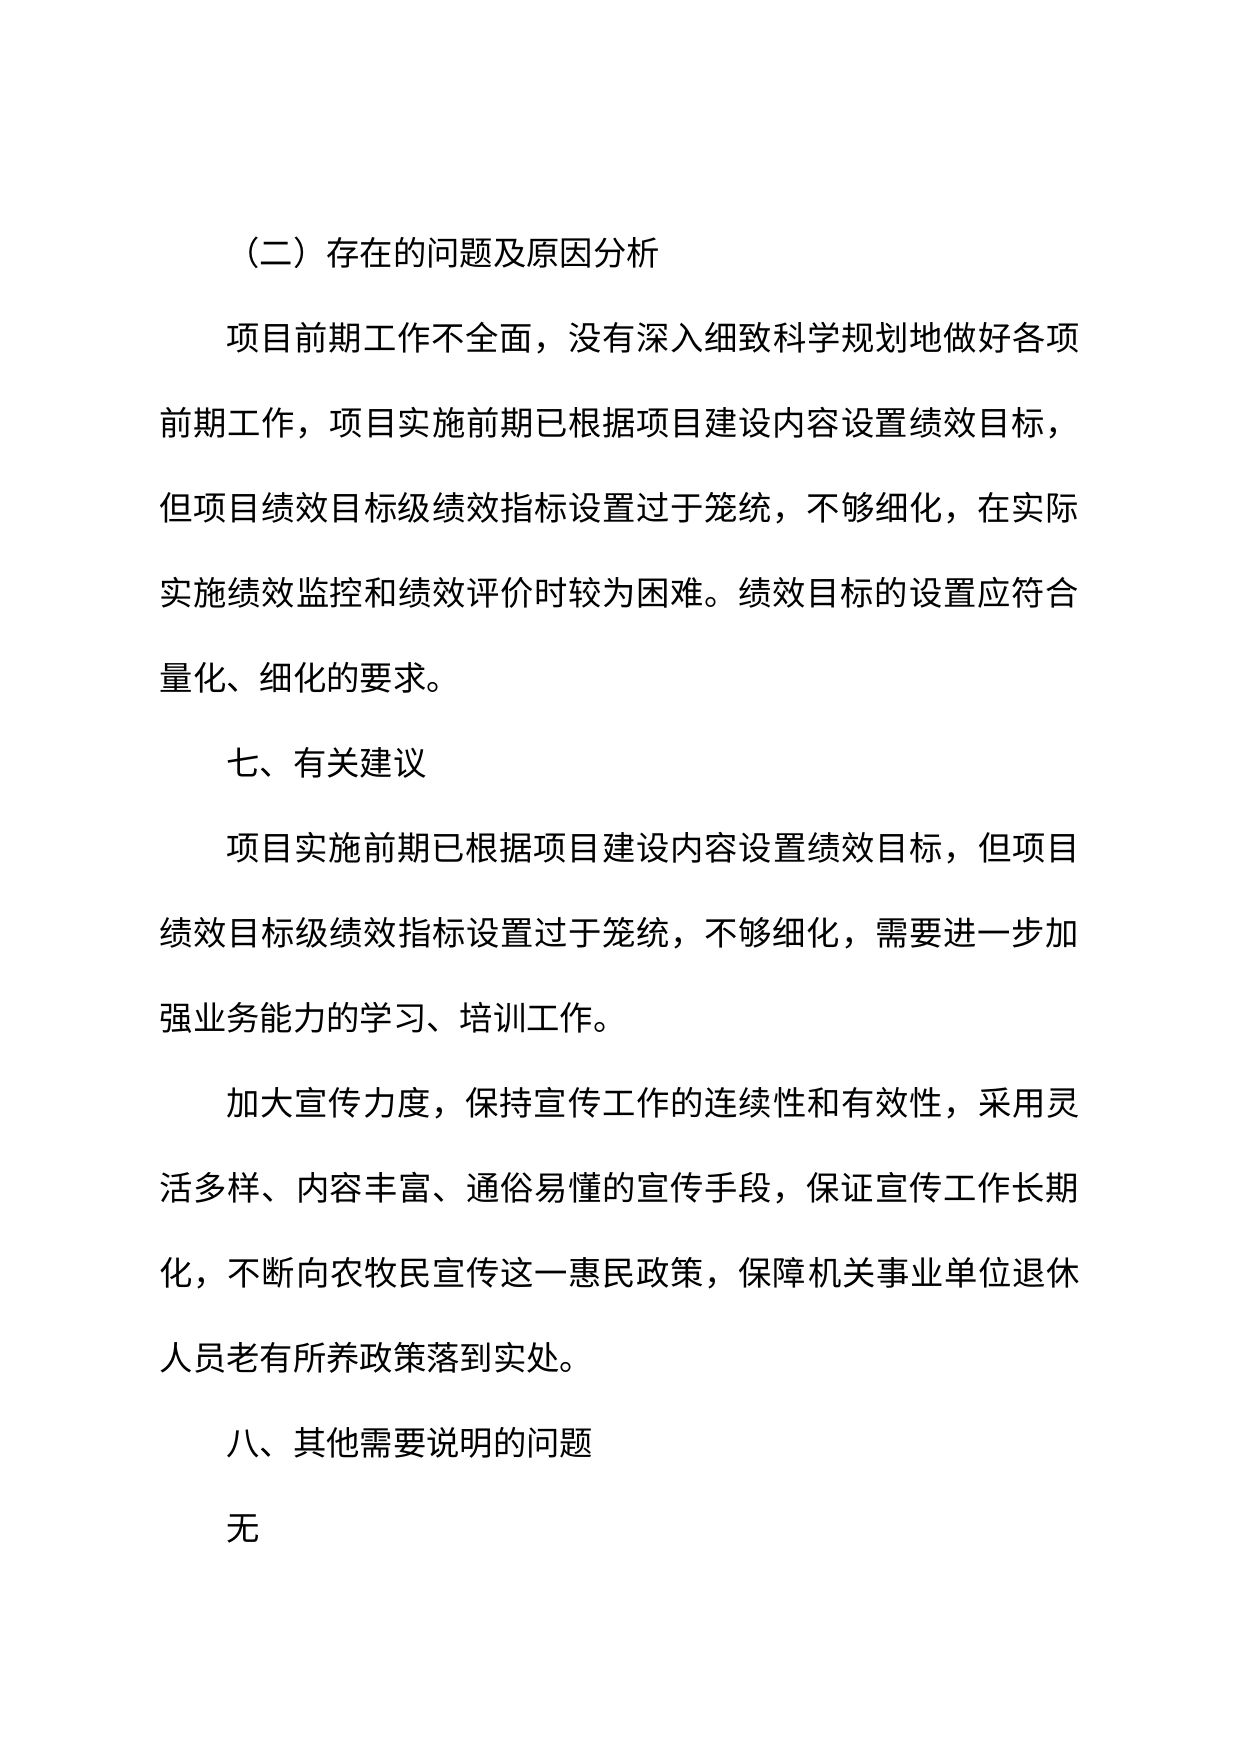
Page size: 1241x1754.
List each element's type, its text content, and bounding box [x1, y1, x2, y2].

subtitle 八、其他需要说明的问题 [159, 1399, 1081, 1484]
list 项目实施前期已根据项目建设内容设置绩效目标，但项目绩效目标级绩效指标设置过于笼统，不够细化，需要进一步加强业务能力的学习、培训工作。 [159, 804, 1081, 1059]
list 加大宣传力度，保持宣传工作的连续性和有效性，采用灵活多样、内容丰富、通俗易懂的宣传手段，保证宣传工作长期化，不断向农牧民宣传这一惠民政策，保障机关事业单位退休人员老有所养政策落到实处。 [159, 1059, 1081, 1399]
text 七、有关建议 [159, 719, 1081, 804]
list 无 [159, 1484, 1081, 1569]
text 项目前期工作不全面，没有深入细致科学规划地做好各项前期工作，项目实施前期已根据项目建设内容设置绩效目标，但项目绩效目标级绩效指标设置过于笼统，不够细化，在实际实施绩效监控和绩效评价时较为困难。绩效目标的设置应符合量化、细化的要求。 [159, 294, 1081, 719]
subtitle （二）存在的问题及原因分析 [159, 209, 1081, 294]
